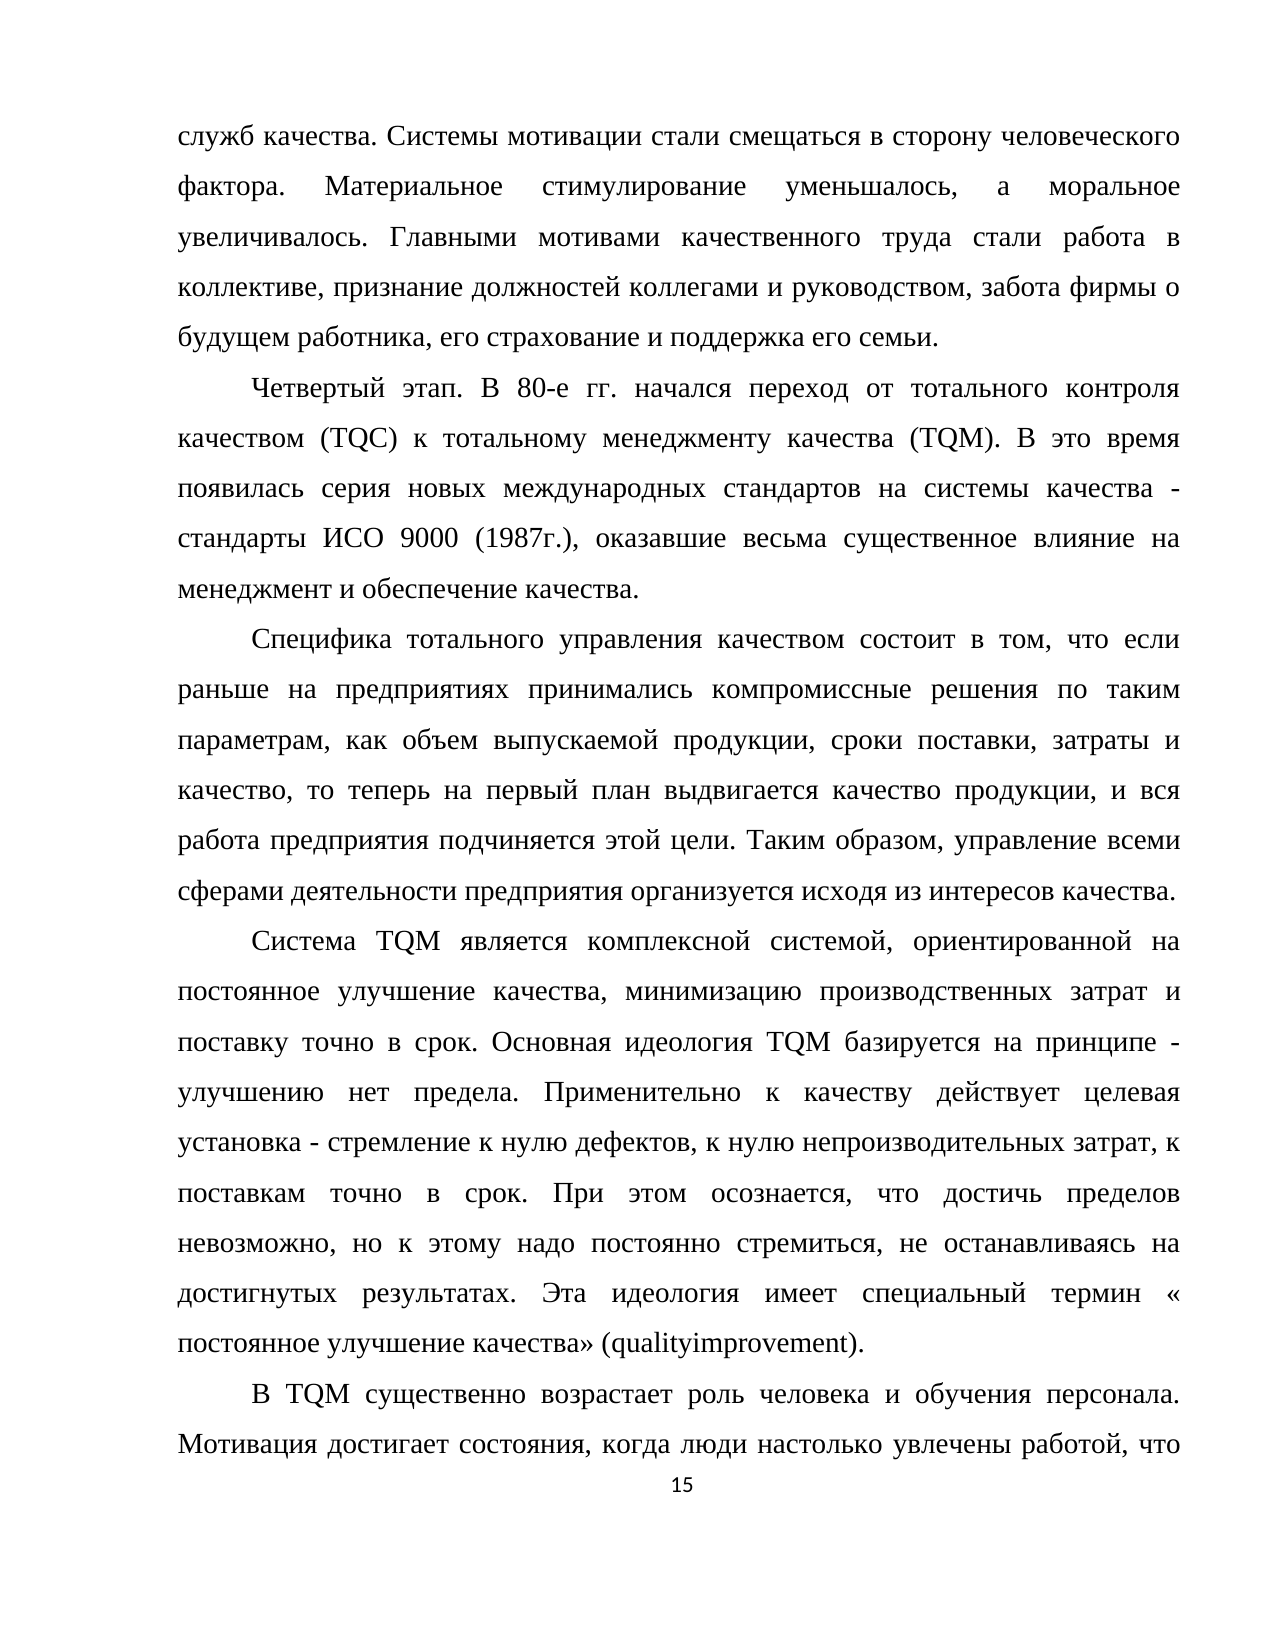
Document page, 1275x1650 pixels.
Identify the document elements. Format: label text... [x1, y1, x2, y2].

text Специфика тотального управления качеством состоит в том, что если раньше на предприятиях принимались компромиссные решения по таким параметрам, как объем выпускаемой продукции, сроки поставки, затраты и качество, то теперь на первый план выдвигается качество продукции, и вся работа предприятия подчиняется этой цели. Таким образом, управление всеми сферами деятельности предприятия организуется исходя из интересов качества. [177, 621, 1181, 906]
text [177, 1376, 1181, 1460]
text Система TQМ является комплексной системой, ориентированной на постоянное улучшение качества, минимизацию производственных затрат и поставку точно в срок. Основная идеология TQМ базируется на принципе - улучшению нет предела. Применительно к качеству действует целевая установка - стремление к нулю дефектов, к нулю непроизводительных затрат, к поставкам точно в срок. При этом осознается, что достичь пределов невозможно, но к этому надо постоянно стремиться, не останавливаясь на достигнутых результатах. Эта идеология имеет специальный термин « постоянное улучшение качества» (qualityimprovement). [177, 923, 1181, 1359]
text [177, 118, 1181, 353]
text Четвертый этап. В 80-е гг. начался переход от тотального контроля качеством (TQC) к тотальному менеджменту качества (TQM). В это время появилась серия новых международных стандартов на системы качества - стандарты ИСО 9000 (1987г.), оказавшие весьма существенное влияние на менеджмент и обеспечение качества. [177, 370, 1181, 604]
